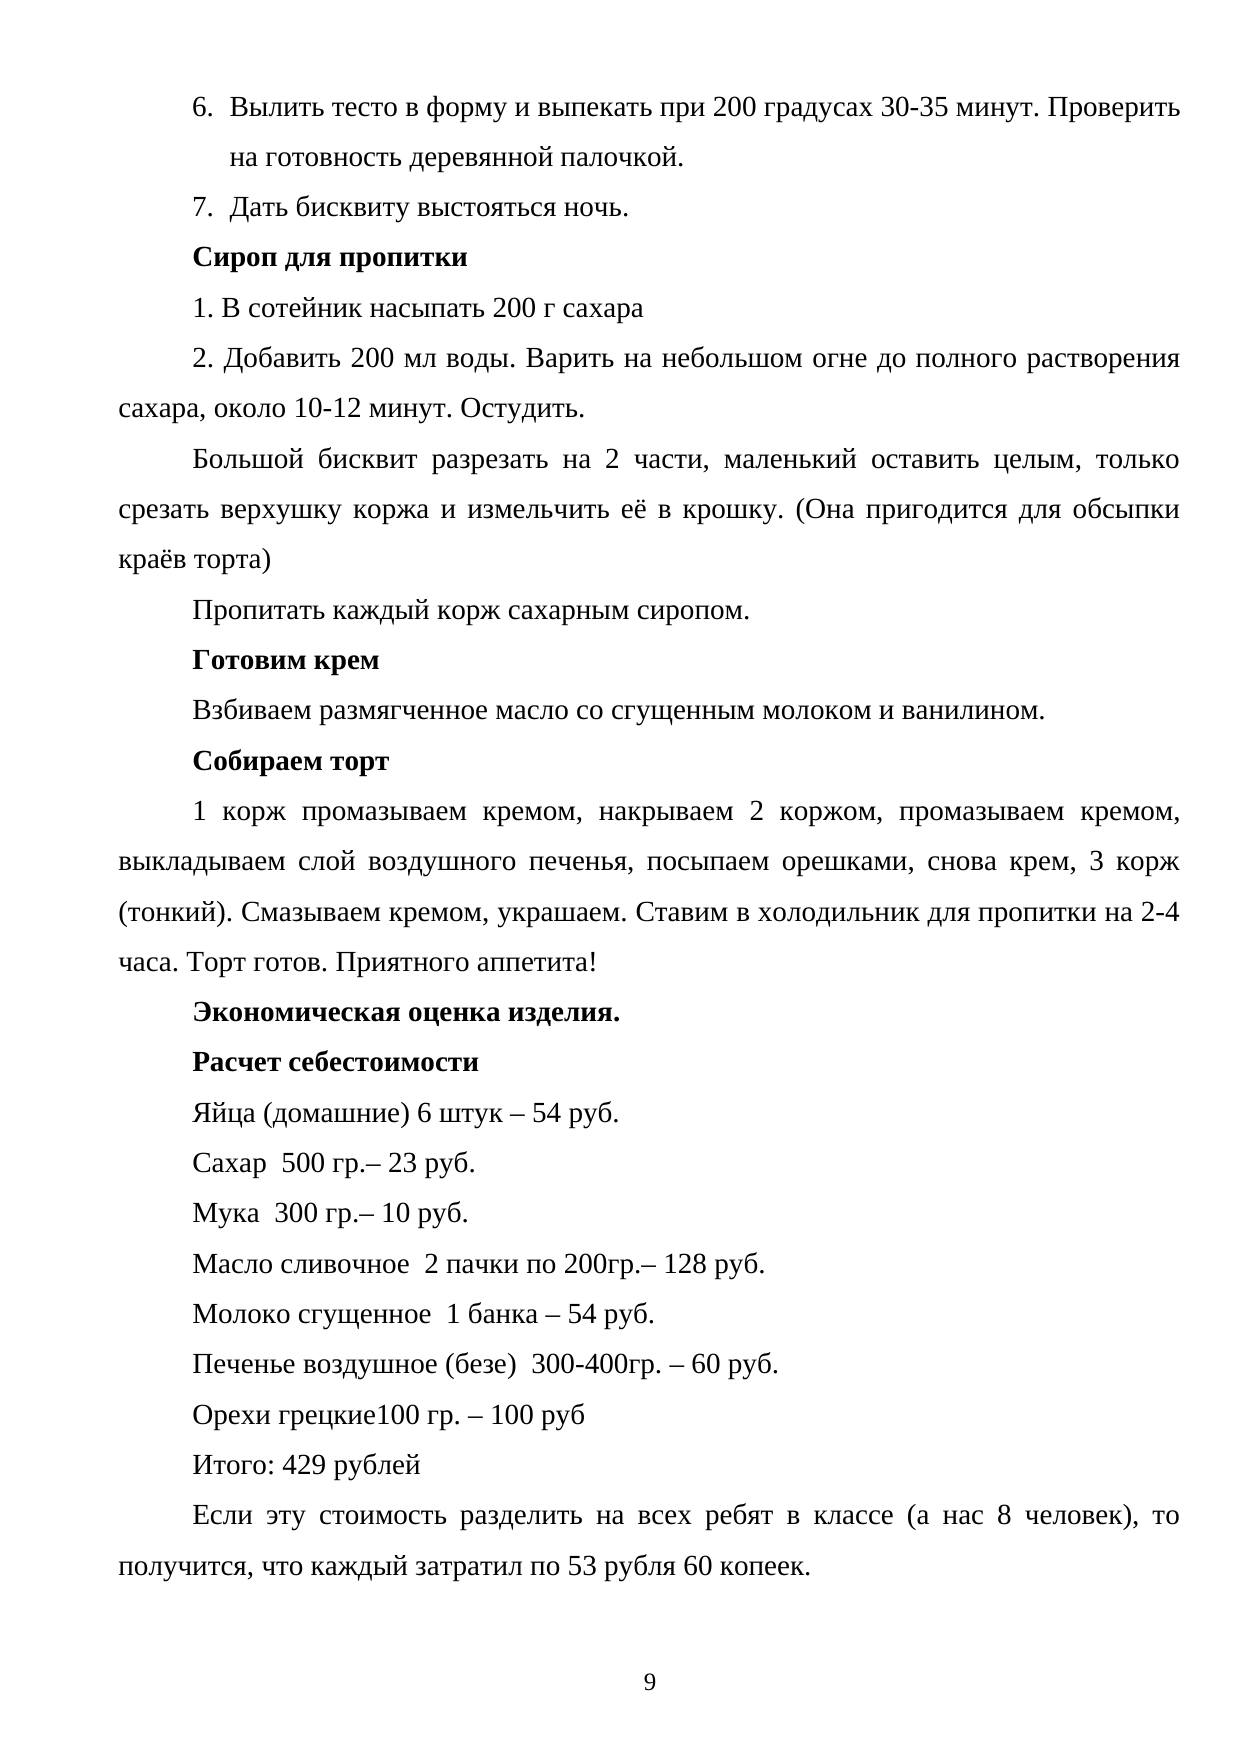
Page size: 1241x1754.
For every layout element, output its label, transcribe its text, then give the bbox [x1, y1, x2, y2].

list Вылить тесто в форму и выпекать при 200 градусах 30-35 минут. Проверить на готовность деревянной палочкой. [192, 89, 1181, 172]
text Сироп для пропитки [118, 239, 1181, 273]
text Экономическая оценка изделия. [118, 994, 1181, 1028]
text Орехи грецкие100 гр. – 100 руб [118, 1397, 1181, 1430]
list Дать бисквиту выстояться ночь. [192, 189, 1181, 223]
text Мука 300 гр.– 10 руб. [118, 1196, 1181, 1229]
text 1. В сотейник насыпать 200 г сахара [118, 290, 1181, 323]
text Собираем торт [118, 743, 1181, 776]
text Готовим крем [118, 642, 1181, 676]
text Большой бисквит разрезать на 2 части, маленький оставить целым, только срезать верхушку коржа и измельчить её в крошку. (Она пригодится для обсыпки краёв торта) [118, 441, 1181, 575]
text Сахар 500 гр.– 23 руб. [118, 1145, 1181, 1179]
text Печенье воздушное (безе) 300-400гр. – 60 руб. [118, 1346, 1181, 1380]
text Молоко сгущенное 1 банка – 54 руб. [118, 1296, 1181, 1330]
text Расчет себестоимости [118, 1044, 1181, 1078]
text Масло сливочное 2 пачки по 200гр.– 128 руб. [118, 1246, 1181, 1279]
text Итого: 429 рублей [118, 1447, 1181, 1481]
text Взбиваем размягченное масло со сгущенным молоком и ванилином. [118, 692, 1181, 726]
text 1 корж промазываем кремом, накрываем 2 коржом, промазываем кремом, выкладываем слой воздушного печенья, посыпаем орешками, снова крем, 3 корж (тонкий). Смазываем кремом, украшаем. Ставим в холодильник для пропитки на 2-4 часа. Торт готов. Приятного аппетита! [118, 793, 1181, 977]
text Пропитать каждый корж сахарным сиропом. [118, 592, 1181, 625]
text Яйца (домашние) 6 штук – 54 руб. [118, 1095, 1181, 1128]
text 2. Добавить 200 мл воды. Варить на небольшом огне до полного растворения сахара, около 10-12 минут. Остудить. [118, 340, 1181, 424]
text Если эту стоимость разделить на всех ребят в классе (а нас 8 человек), то получится, что каждый затратил по 53 рубля 60 копеек. [118, 1497, 1181, 1581]
